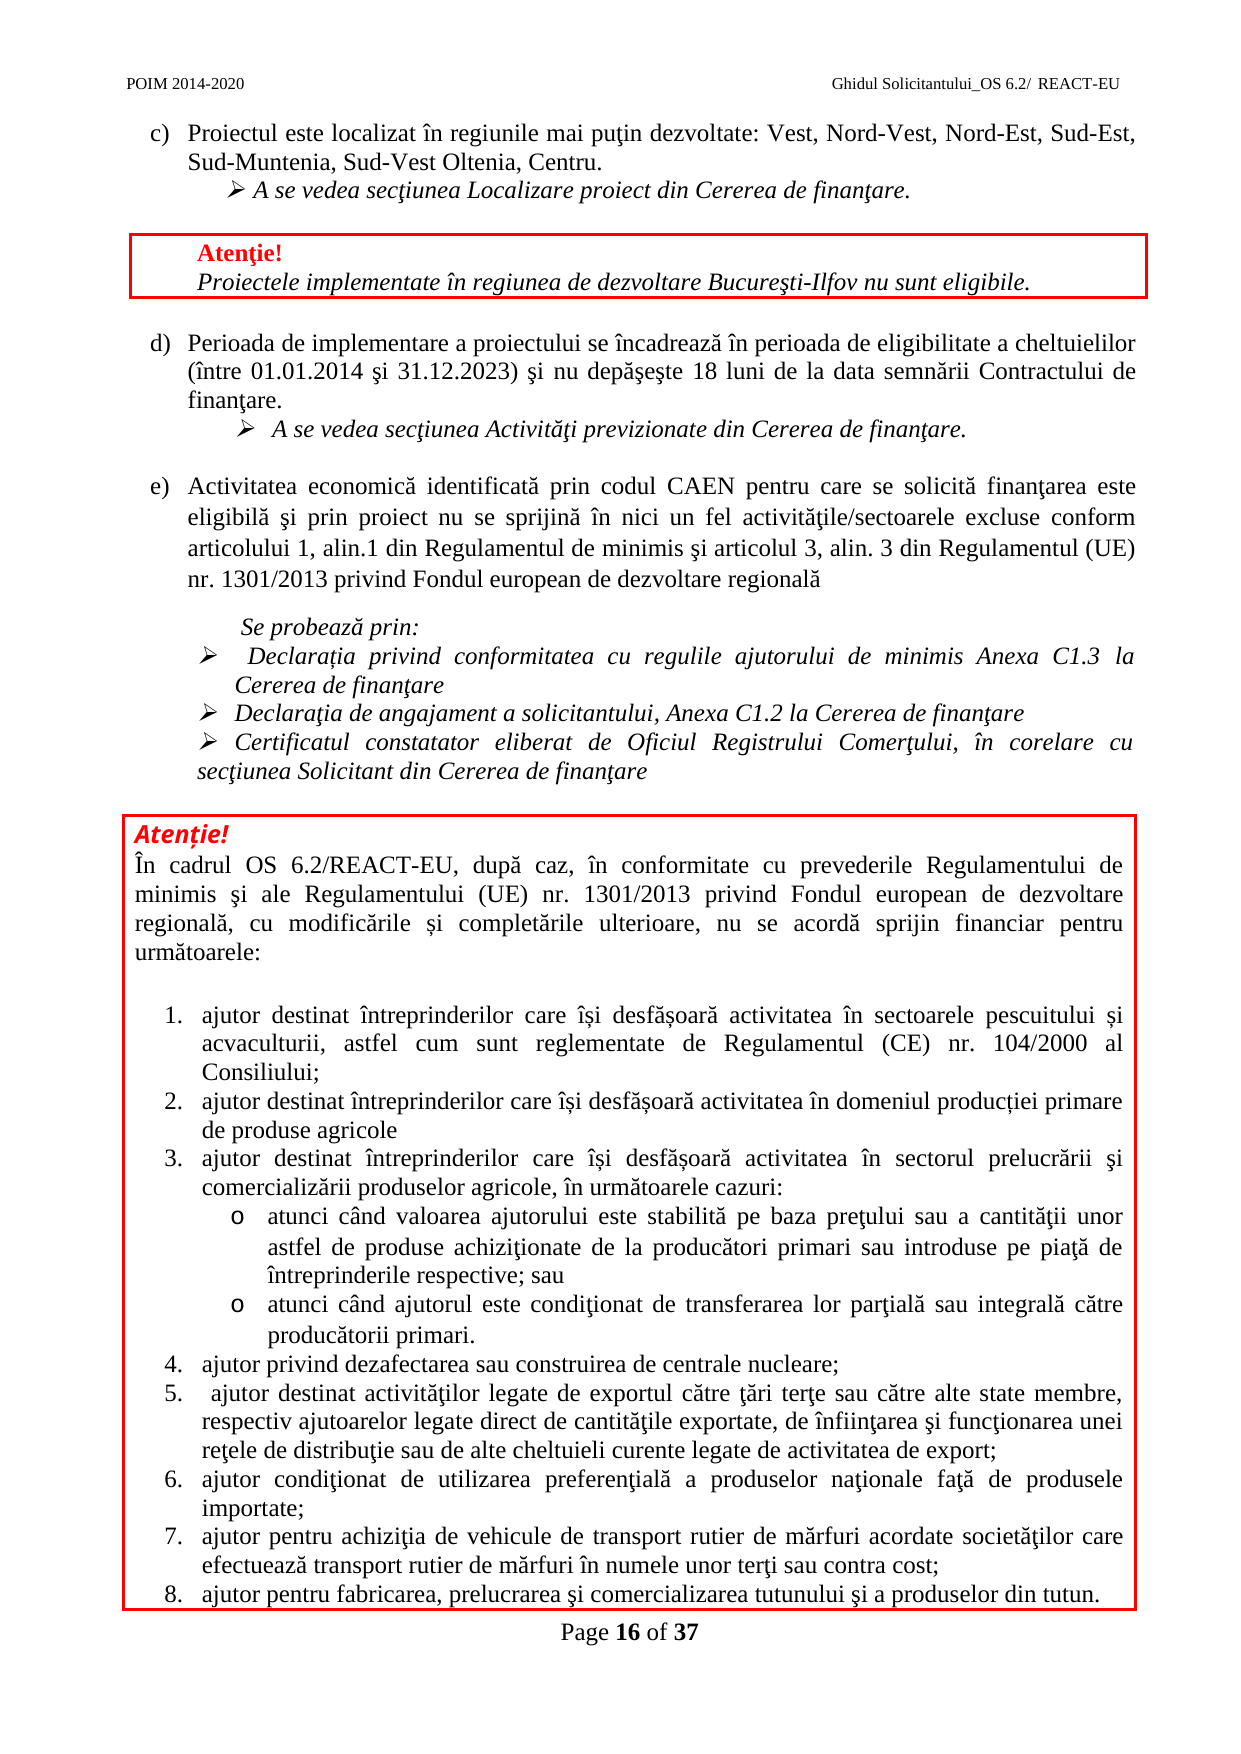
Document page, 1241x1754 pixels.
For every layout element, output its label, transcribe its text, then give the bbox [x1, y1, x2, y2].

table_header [125, 817, 1134, 1608]
list Perioada de implementare a proiectului se încadrează în perioada de eligibilitate a cheltuielilor (între 01.01.2014 şi 31.12.2023) şi nu depăşeşte 18 luni de la data semnării Contractului de finanţare. [150, 328, 1137, 414]
text Atenţie! [132, 236, 1145, 262]
text Proiectele implementate în regiunea de dezvoltare Bucureşti-Ilfov nu sunt eligibile. [132, 262, 1145, 296]
list Proiectul este localizat în regiunile mai puţin dezvoltate: Vest, Nord-Vest, Nord-Est, Sud-Est, Sud-Muntenia, Sud-Vest Oltenia, Centru. [150, 118, 1137, 176]
text Se probează prin: [234, 612, 1137, 641]
list Declaraţia de angajament a solicitantului, Anexa C1.2 la Cererea de finanţare [197, 698, 1137, 727]
list A se vedea secţiunea Activităţi previzionate din Cererea de finanţare. [234, 414, 1137, 443]
list Certificatul constatator eliberat de Oficiul Registrului Comerţului, în corelare cu secţiunea Solicitant din Cererea de finanţare [197, 727, 1137, 785]
list A se vedea secţiunea Localizare proiect din Cererea de finanţare. [225, 176, 1137, 204]
list Declarația privind conformitatea cu regulile ajutorului de minimis Anexa C1.3 la Cererea de finanţare [197, 641, 1137, 698]
list Activitatea economică identificată prin codul CAEN pentru care se solicită finanţarea este eligibilă şi prin proiect nu se sprijină în nici un fel activităţile/sectoarele excluse conform articolului 1, alin.1 din Regulamentul de minimis şi articolul 3, alin. 3 din Regulamentul (UE) nr. 1301/2013 privind Fondul european de dezvoltare regională [150, 471, 1137, 593]
